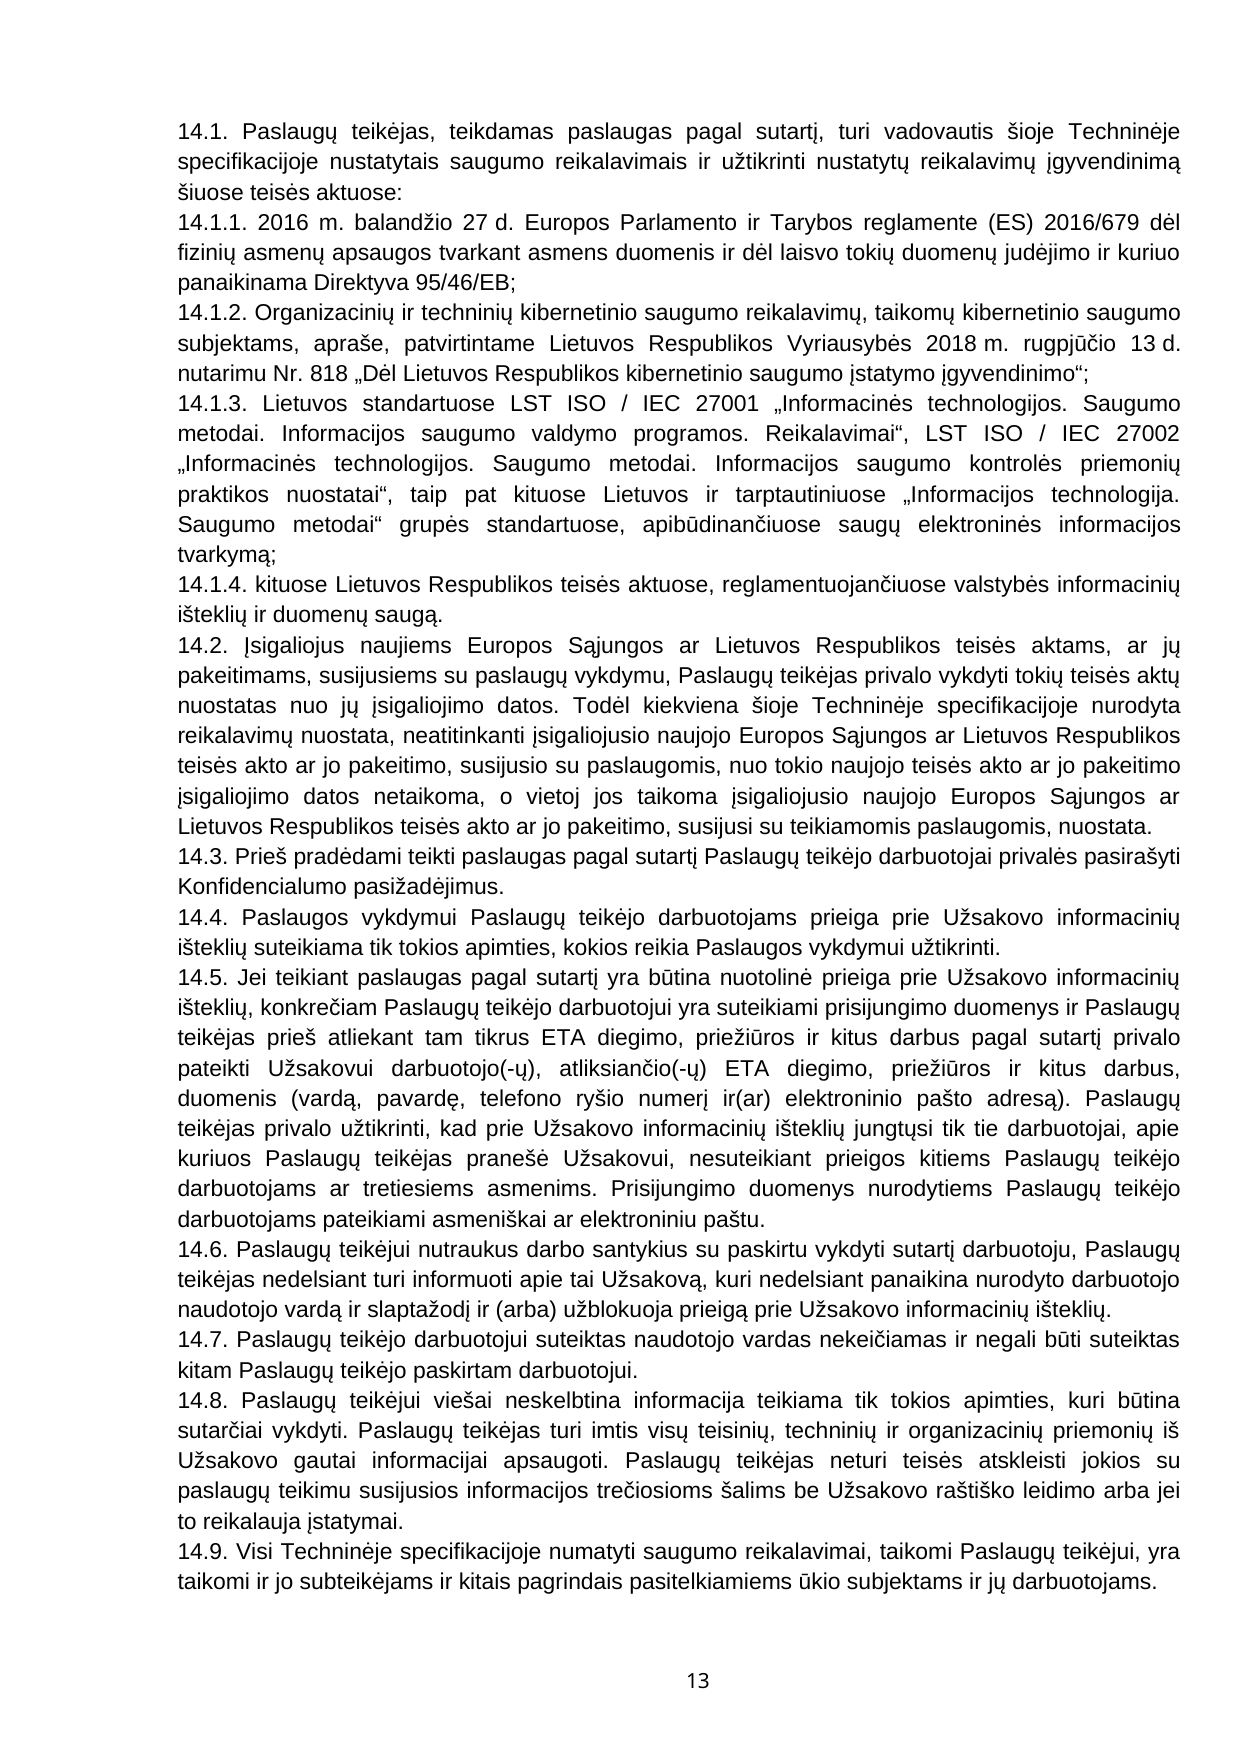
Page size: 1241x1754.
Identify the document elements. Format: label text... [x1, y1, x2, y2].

text 14.4. Paslaugos vykdymui Paslaugų teikėjo darbuotojams prieiga prie Užsakovo informacinių išteklių suteikiama tik tokios apimties, kokios reikia Paslaugos vykdymui užtikrinti. [177, 903, 1181, 960]
text 14.6. Paslaugų teikėjui nutraukus darbo santykius su paskirtu vykdyti sutartį darbuotoju, Paslaugų teikėjas nedelsiant turi informuoti apie tai Užsakovą, kuri nedelsiant panaikina nurodyto darbuotojo naudotojo vardą ir slaptažodį ir (arba) užblokuoja prieigą prie Užsakovo informacinių išteklių. [177, 1236, 1181, 1323]
text 14.1.1. 2016 m. balandžio 27 d. Europos Parlamento ir Tarybos reglamente (ES) 2016/679 dėl fizinių asmenų apsaugos tvarkant asmens duomenis ir dėl laisvo tokių duomenų judėjimo ir kuriuo panaikinama Direktyva 95/46/EB; [177, 209, 1181, 296]
text 14.8. Paslaugų teikėjui viešai neskelbtina informacija teikiama tik tokios apimties, kuri būtina sutarčiai vykdyti. Paslaugų teikėjas turi imtis visų teisinių, techninių ir organizacinių priemonių iš Užsakovo gautai informacijai apsaugoti. Paslaugų teikėjas neturi teisės atskleisti jokios su paslaugų teikimu susijusios informacijos trečiosioms šalims be Užsakovo raštiško leidimo arba jei to reikalauja įstatymai. [177, 1387, 1181, 1534]
text 14.3. Prieš pradėdami teikti paslaugas pagal sutartį Paslaugų teikėjo darbuotojai privalės pasirašyti Konfidencialumo pasižadėjimus. [177, 843, 1181, 900]
text 14.1.4. kituose Lietuvos Respublikos teisės aktuose, reglamentuojančiuose valstybės informacinių išteklių ir duomenų saugą. [177, 571, 1181, 628]
text 14.1.3. Lietuvos standartuose LST ISO / IEC 27001 „Informacinės technologijos. Saugumo metodai. Informacijos saugumo valdymo programos. Reikalavimai“, LST ISO / IEC 27002 „Informacinės technologijos. Saugumo metodai. Informacijos saugumo kontrolės priemonių praktikos nuostatai“, taip pat kituose Lietuvos ir tarptautiniuose „Informacijos technologija. Saugumo metodai“ grupės standartuose, apibūdinančiuose saugų elektroninės informacijos tvarkymą; [177, 390, 1181, 567]
text 14.5. Jei teikiant paslaugas pagal sutartį yra būtina nuotolinė prieiga prie Užsakovo informacinių išteklių, konkrečiam Paslaugų teikėjo darbuotojui yra suteikiami prisijungimo duomenys ir Paslaugų teikėjas prieš atliekant tam tikrus ETA diegimo, priežiūros ir kitus darbus pagal sutartį privalo pateikti Užsakovui darbuotojo(-ų), atliksiančio(-ų) ETA diegimo, priežiūros ir kitus darbus, duomenis (vardą, pavardę, telefono ryšio numerį ir(ar) elektroninio pašto adresą). Paslaugų teikėjas privalo užtikrinti, kad prie Užsakovo informacinių išteklių jungtųsi tik tie darbuotojai, apie kuriuos Paslaugų teikėjas pranešė Užsakovui, nesuteikiant prieigos kitiems Paslaugų teikėjo darbuotojams ar tretiesiems asmenims. Prisijungimo duomenys nurodytiems Paslaugų teikėjo darbuotojams pateikiami asmeniškai ar elektroniniu paštu. [177, 964, 1181, 1232]
text 14.9. Visi Techninėje specifikacijoje numatyti saugumo reikalavimai, taikomi Paslaugų teikėjui, yra taikomi ir jo subteikėjams ir kitais pagrindais pasitelkiamiems ūkio subjektams ir jų darbuotojams. [177, 1538, 1181, 1594]
text 14.7. Paslaugų teikėjo darbuotojui suteiktas naudotojo vardas nekeičiamas ir negali būti suteiktas kitam Paslaugų teikėjo paskirtam darbuotojui. [177, 1326, 1181, 1383]
text 14.1.2. Organizacinių ir techninių kibernetinio saugumo reikalavimų, taikomų kibernetinio saugumo subjektams, apraše, patvirtintame Lietuvos Respublikos Vyriausybės 2018 m. rugpjūčio 13 d. nutarimu Nr. 818 „Dėl Lietuvos Respublikos kibernetinio saugumo įstatymo įgyvendinimo“; [177, 299, 1181, 386]
text 14.2. Įsigaliojus naujiems Europos Sąjungos ar Lietuvos Respublikos teisės aktams, ar jų pakeitimams, susijusiems su paslaugų vykdymu, Paslaugų teikėjas privalo vykdyti tokių teisės aktų nuostatas nuo jų įsigaliojimo datos. Todėl kiekviena šioje Techninėje specifikacijoje nurodyta reikalavimų nuostata, neatitinkanti įsigaliojusio naujojo Europos Sąjungos ar Lietuvos Respublikos teisės akto ar jo pakeitimo, susijusio su paslaugomis, nuo tokio naujojo teisės akto ar jo pakeitimo įsigaliojimo datos netaikoma, o vietoj jos taikoma įsigaliojusio naujojo Europos Sąjungos ar Lietuvos Respublikos teisės akto ar jo pakeitimo, susijusi su teikiamomis paslaugomis, nuostata. [177, 632, 1181, 839]
list 14.1. Paslaugų teikėjas, teikdamas paslaugas pagal sutartį, turi vadovautis šioje Techninėje specifikacijoje nustatytais saugumo reikalavimais ir užtikrinti nustatytų reikalavimų įgyvendinimą šiuose teisės aktuose: [177, 118, 1181, 205]
